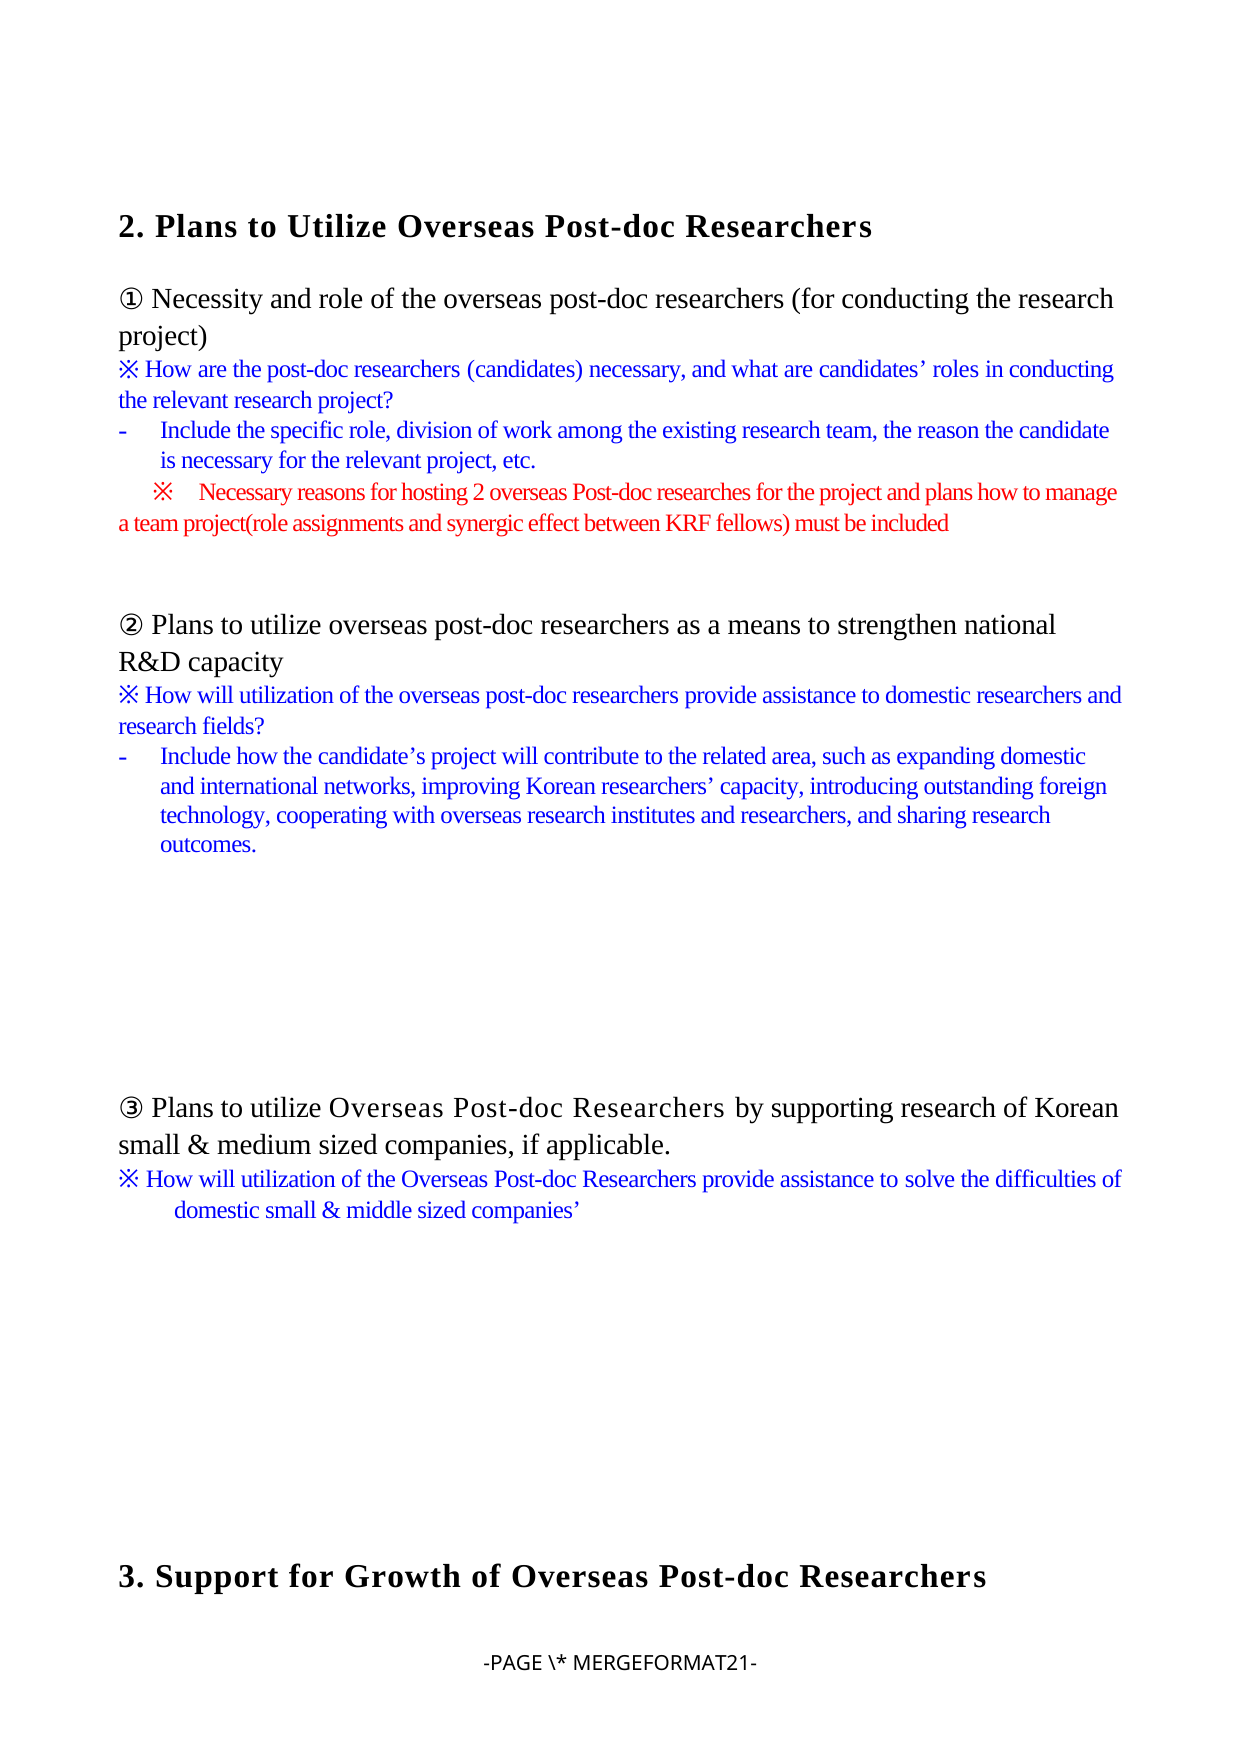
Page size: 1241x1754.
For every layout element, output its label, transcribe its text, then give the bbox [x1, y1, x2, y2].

text ※ Necessary reasons for hosting 2 overseas Post-doc researches for the project and plans how to manage a team project(role assignments and synergic effect between KRF fellows) must be included [118, 474, 1122, 537]
text ※ How are the post-doc researchers (candidates) necessary, and what are candidates’ roles in conducting the relevant research project? [118, 351, 1122, 414]
list Include the specific role, division of work among the existing research team, the reason the candidate is necessary for the relevant project, etc. [118, 414, 1122, 474]
text 3. Support for Growth of Overseas Post-doc Researchers [118, 1556, 1122, 1595]
text ② Plans to utilize overseas post-doc researchers as a means to strengthen national R&D capacity [118, 604, 1122, 677]
text ③ Plans to utilize Overseas Post-doc Researchers by supporting research of Korean small & medium sized companies, if applicable. [118, 1087, 1122, 1161]
list Include how the candidate’s project will contribute to the related area, such as expanding domestic and international networks, improving Korean researchers’ capacity, introducing outstanding foreign technology, cooperating with overseas research institutes and researchers, and sharing research outcomes. [118, 740, 1122, 857]
text ※ How will utilization of the Overseas Post-doc Researchers provide assistance to solve the difficulties of domestic small & middle sized companies’ [118, 1161, 1122, 1223]
text 2. Plans to Utilize Overseas Post-doc Researchers [118, 206, 1122, 244]
text ① Necessity and role of the overseas post-doc researchers (for conducting the research project) [118, 278, 1122, 351]
text ※ How will utilization of the overseas post-doc researchers provide assistance to domestic researchers and research fields? [118, 677, 1122, 740]
